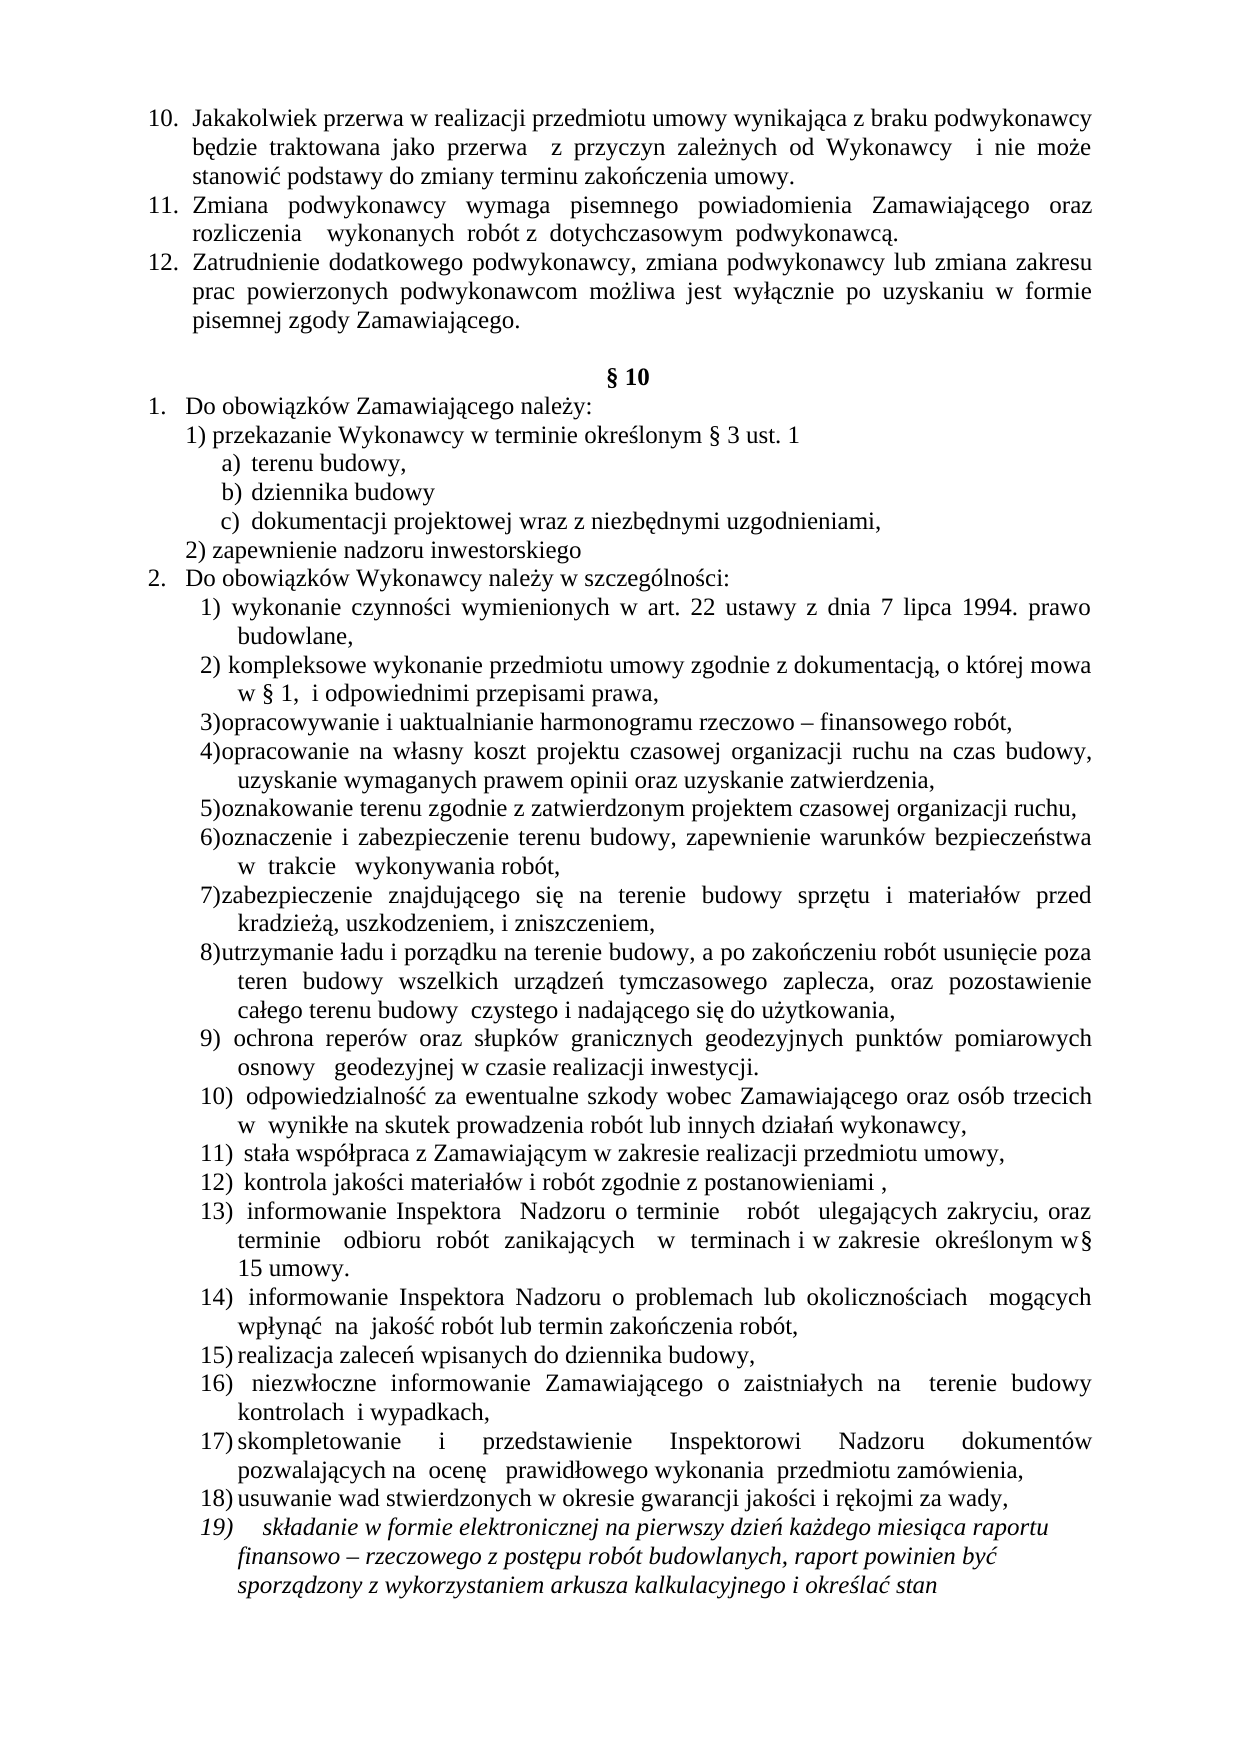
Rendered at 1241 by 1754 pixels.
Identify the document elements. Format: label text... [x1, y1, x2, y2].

list dziennika budowy [221, 477, 1093, 506]
list opracowanie na własny koszt projektu czasowej organizacji ruchu na czas budowy, uzyskanie wymaganych prawem opinii oraz uzyskanie zatwierdzenia, [200, 736, 1093, 793]
list odpowiedzialność za ewentualne szkody wobec Zamawiającego oraz osób trzecich w wynikłe na skutek prowadzenia robót lub innych działań wykonawcy, [200, 1081, 1093, 1138]
list Do obowiązków Zamawiającego należy: [148, 391, 1093, 420]
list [200, 1512, 1093, 1598]
list opracowywanie i uaktualnianie harmonogramu rzeczowo – finansowego robót, [200, 707, 1093, 736]
list oznaczenie i zabezpieczenie terenu budowy, zapewnienie warunków bezpieczeństwa w trakcie wykonywania robót, [200, 822, 1093, 880]
list Zmiana podwykonawcy wymaga pisemnego powiadomienia Zamawiającego oraz rozliczenia wykonanych robót z dotychczasowym podwykonawcą. [148, 190, 1093, 247]
list dokumentacji projektowej wraz z niezbędnymi uzgodnieniami, [220, 506, 1093, 535]
text 1) przekazanie Wykonawcy w terminie określonym § 3 ust. 1 [185, 420, 1093, 448]
list wykonanie czynności wymienionych w art. 22 ustawy z dnia 7 lipca 1994. prawo budowlane, [200, 592, 1093, 650]
list terenu budowy, [221, 448, 1093, 477]
list usuwanie wad stwierdzonych w okresie gwarancji jakości i rękojmi za wady, [200, 1483, 1093, 1512]
list stała współpraca z Zamawiającym w zakresie realizacji przedmiotu umowy, [200, 1138, 1093, 1167]
list utrzymanie ładu i porządku na terenie budowy, a po zakończeniu robót usunięcie poza teren budowy wszelkich urządzeń tymczasowego zaplecza, oraz pozostawienie całego terenu budowy czystego i nadającego się do użytkowania, [200, 937, 1093, 1023]
text 2) zapewnienie nadzoru inwestorskiego [185, 535, 1093, 563]
list Jakakolwiek przerwa w realizacji przedmiotu umowy wynikająca z braku podwykonawcy będzie traktowana jako przerwa z przyczyn zależnych od Wykonawcy i nie może stanowić podstawy do zmiany terminu zakończenia umowy. [148, 103, 1093, 190]
list niezwłoczne informowanie Zamawiającego o zaistniałych na terenie budowy kontrolach i wypadkach, [200, 1368, 1093, 1426]
list oznakowanie terenu zgodnie z zatwierdzonym projektem czasowej organizacji ruchu, [200, 793, 1093, 822]
list ochrona reperów oraz słupków granicznych geodezyjnych punktów pomiarowych osnowy geodezyjnej w czasie realizacji inwestycji. [200, 1023, 1093, 1081]
list informowanie Inspektora Nadzoru o terminie robót ulegających zakryciu, oraz terminie odbioru robót zanikających w terminach i w zakresie określonym w§ 15 umowy. [200, 1196, 1093, 1282]
list Zatrudnienie dodatkowego podwykonawcy, zmiana podwykonawcy lub zmiana zakresu prac powierzonych podwykonawcom możliwa jest wyłącznie po uzyskaniu w formie pisemnej zgody Zamawiającego. [148, 247, 1093, 333]
list kontrola jakości materiałów i robót zgodnie z postanowieniami , [200, 1167, 1093, 1196]
list skompletowanie i przedstawienie Inspektorowi Nadzoru dokumentów pozwalających na ocenę prawidłowego wykonania przedmiotu zamówienia, [200, 1426, 1093, 1483]
list zabezpieczenie znajdującego się na terenie budowy sprzętu i materiałów przed kradzieżą, uszkodzeniem, i zniszczeniem, [200, 880, 1093, 937]
text § 10 [163, 362, 1093, 391]
list informowanie Inspektora Nadzoru o problemach lub okolicznościach mogących wpłynąć na jakość robót lub termin zakończenia robót, [200, 1282, 1093, 1340]
list kompleksowe wykonanie przedmiotu umowy zgodnie z dokumentacją, o której mowa w § 1, i odpowiednimi przepisami prawa, [200, 650, 1093, 707]
list Do obowiązków Wykonawcy należy w szczególności: [148, 563, 1093, 592]
list realizacja zaleceń wpisanych do dziennika budowy, [200, 1340, 1093, 1368]
